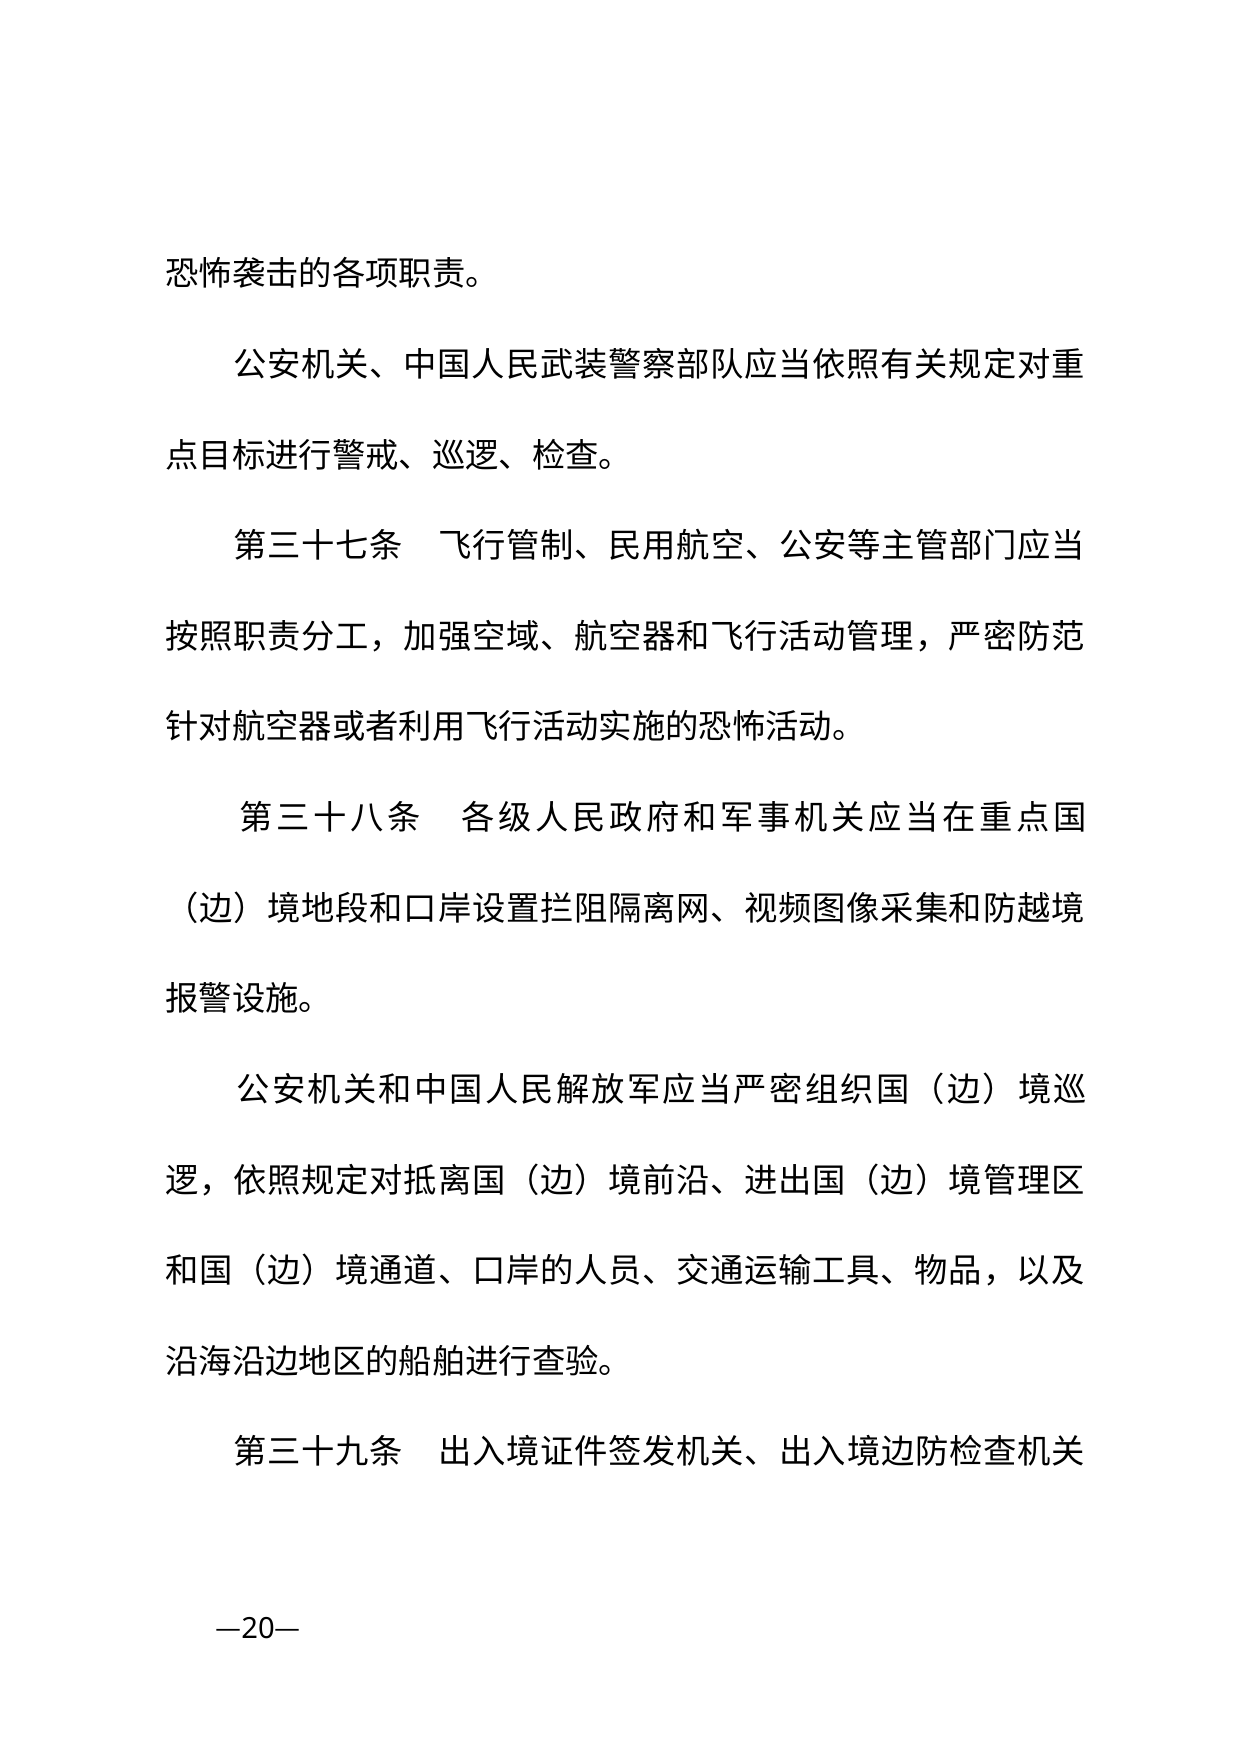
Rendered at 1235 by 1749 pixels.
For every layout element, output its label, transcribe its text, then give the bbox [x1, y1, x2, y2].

text 第三十七条 飞行管制、民用航空、公安等主管部门应当按照职责分工，加强空域、航空器和飞行活动管理，严密防范针对航空器或者利用飞行活动实施的恐怖活动。 [165, 498, 1087, 770]
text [165, 1404, 1087, 1495]
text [165, 226, 1087, 317]
text 公安机关、中国人民武装警察部队应当依照有关规定对重点目标进行警戒、巡逻、检查。 [165, 317, 1087, 498]
text 公安机关和中国人民解放军应当严密组织国（边）境巡逻，依照规定对抵离国（边）境前沿、进出国（边）境管理区和国（边）境通道、口岸的人员、交通运输工具、物品，以及沿海沿边地区的船舶进行查验。 [165, 1042, 1087, 1404]
text 第三十八条 各级人民政府和军事机关应当在重点国（边）境地段和口岸设置拦阻隔离网、视频图像采集和防越境报警设施。 [165, 770, 1087, 1042]
